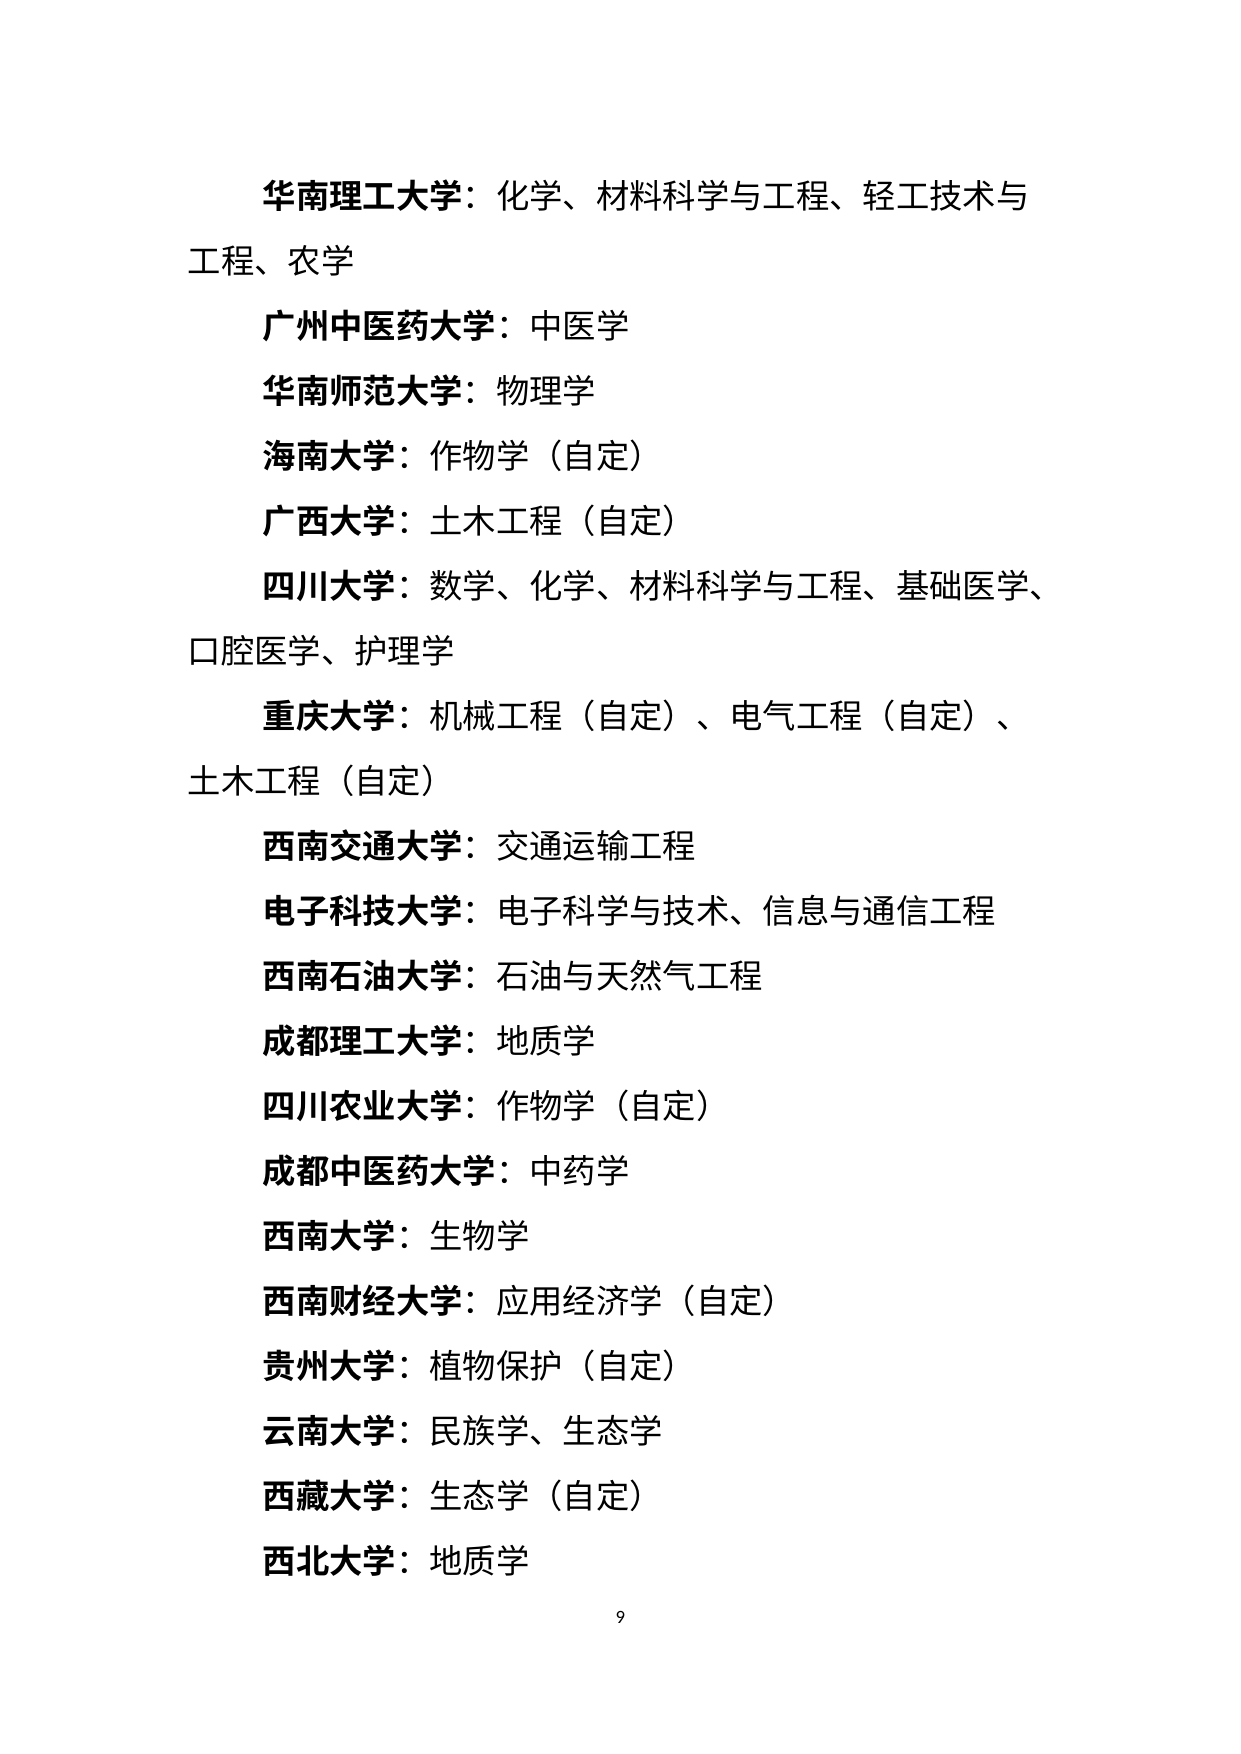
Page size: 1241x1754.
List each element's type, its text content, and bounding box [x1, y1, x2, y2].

text 西南大学：生物学 [187, 1202, 1053, 1267]
text 成都理工大学：地质学 [187, 1007, 1053, 1072]
text 广西大学：土木工程（自定） [187, 487, 1053, 552]
text 华南师范大学：物理学 [187, 357, 1053, 422]
text 华南理工大学：化学、材料科学与工程、轻工技术与工程、农学 [187, 162, 1053, 292]
text 西北大学：地质学 [187, 1527, 1053, 1592]
text 成都中医药大学：中药学 [187, 1137, 1053, 1202]
text 西南财经大学：应用经济学（自定） [187, 1267, 1053, 1332]
text 海南大学：作物学（自定） [187, 422, 1053, 487]
text 贵州大学：植物保护（自定） [187, 1332, 1053, 1397]
text 西南交通大学：交通运输工程 [187, 812, 1053, 877]
text 电子科技大学：电子科学与技术、信息与通信工程 [187, 877, 1053, 942]
text 云南大学：民族学、生态学 [187, 1397, 1053, 1462]
text 四川大学：数学、化学、材料科学与工程、基础医学、口腔医学、护理学 [187, 552, 1053, 682]
text 四川农业大学：作物学（自定） [187, 1072, 1053, 1137]
text 广州中医药大学：中医学 [187, 292, 1053, 357]
text 西藏大学：生态学（自定） [187, 1462, 1053, 1527]
text 重庆大学：机械工程（自定）、电气工程（自定）、土木工程（自定） [187, 682, 1053, 812]
text 西南石油大学：石油与天然气工程 [187, 942, 1053, 1007]
